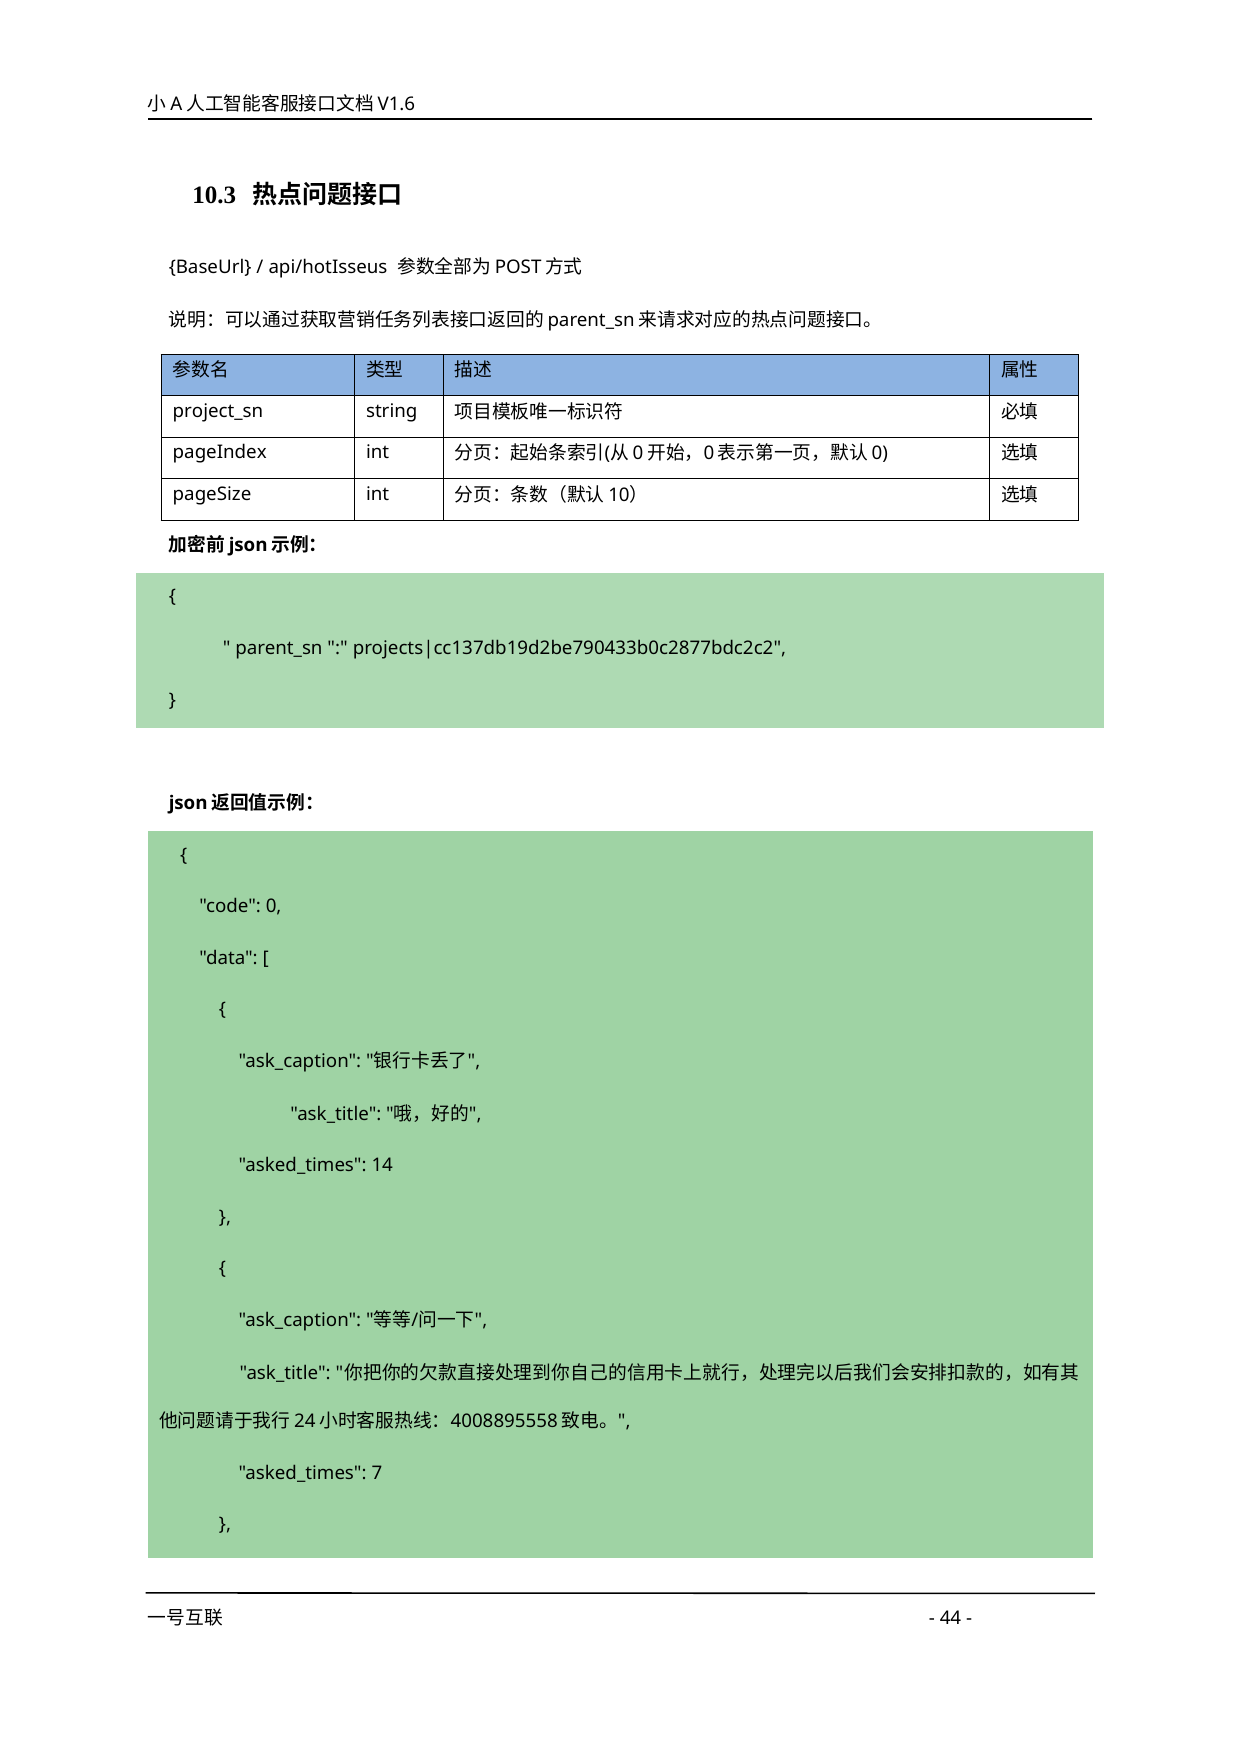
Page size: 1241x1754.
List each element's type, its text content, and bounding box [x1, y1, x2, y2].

table_cell string [355, 396, 443, 437]
table_cell pageSize [162, 479, 354, 519]
table_header 属性 [990, 355, 1078, 395]
table_cell 项目模板唯一标识符 [444, 396, 989, 437]
table_cell int [355, 479, 443, 519]
table_header { " parent_sn ":" projects|cc137db19d2be790433b0c2877bdc2c2", } [136, 573, 1104, 728]
table_header 描述 [444, 355, 989, 395]
table_cell int [355, 438, 443, 478]
text json返回值示例： [148, 785, 1092, 818]
table_cell 选填 [990, 479, 1078, 519]
text 说明：可以通过获取营销任务列表接口返回的parent_sn来请求对应的热点问题接口。 [148, 302, 1092, 334]
table_cell pageIndex [162, 438, 354, 478]
table_cell 分页：起始条索引(从0开始，0表示第一页，默认0) [444, 438, 989, 478]
table_cell project_sn [162, 396, 354, 437]
table_cell 必填 [990, 396, 1078, 437]
table_cell 分页：条数（默认10） [444, 479, 989, 519]
table_header 类型 [355, 355, 443, 395]
subtitle 热点问题接口 [192, 160, 1092, 225]
text {BaseUrl} / api/hotIsseus 参数全部为POST方式 [148, 249, 1092, 282]
table_cell 选填 [990, 438, 1078, 478]
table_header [148, 831, 1093, 1558]
text 加密前json示例： [148, 527, 1092, 559]
table_header 参数名 [162, 355, 354, 395]
